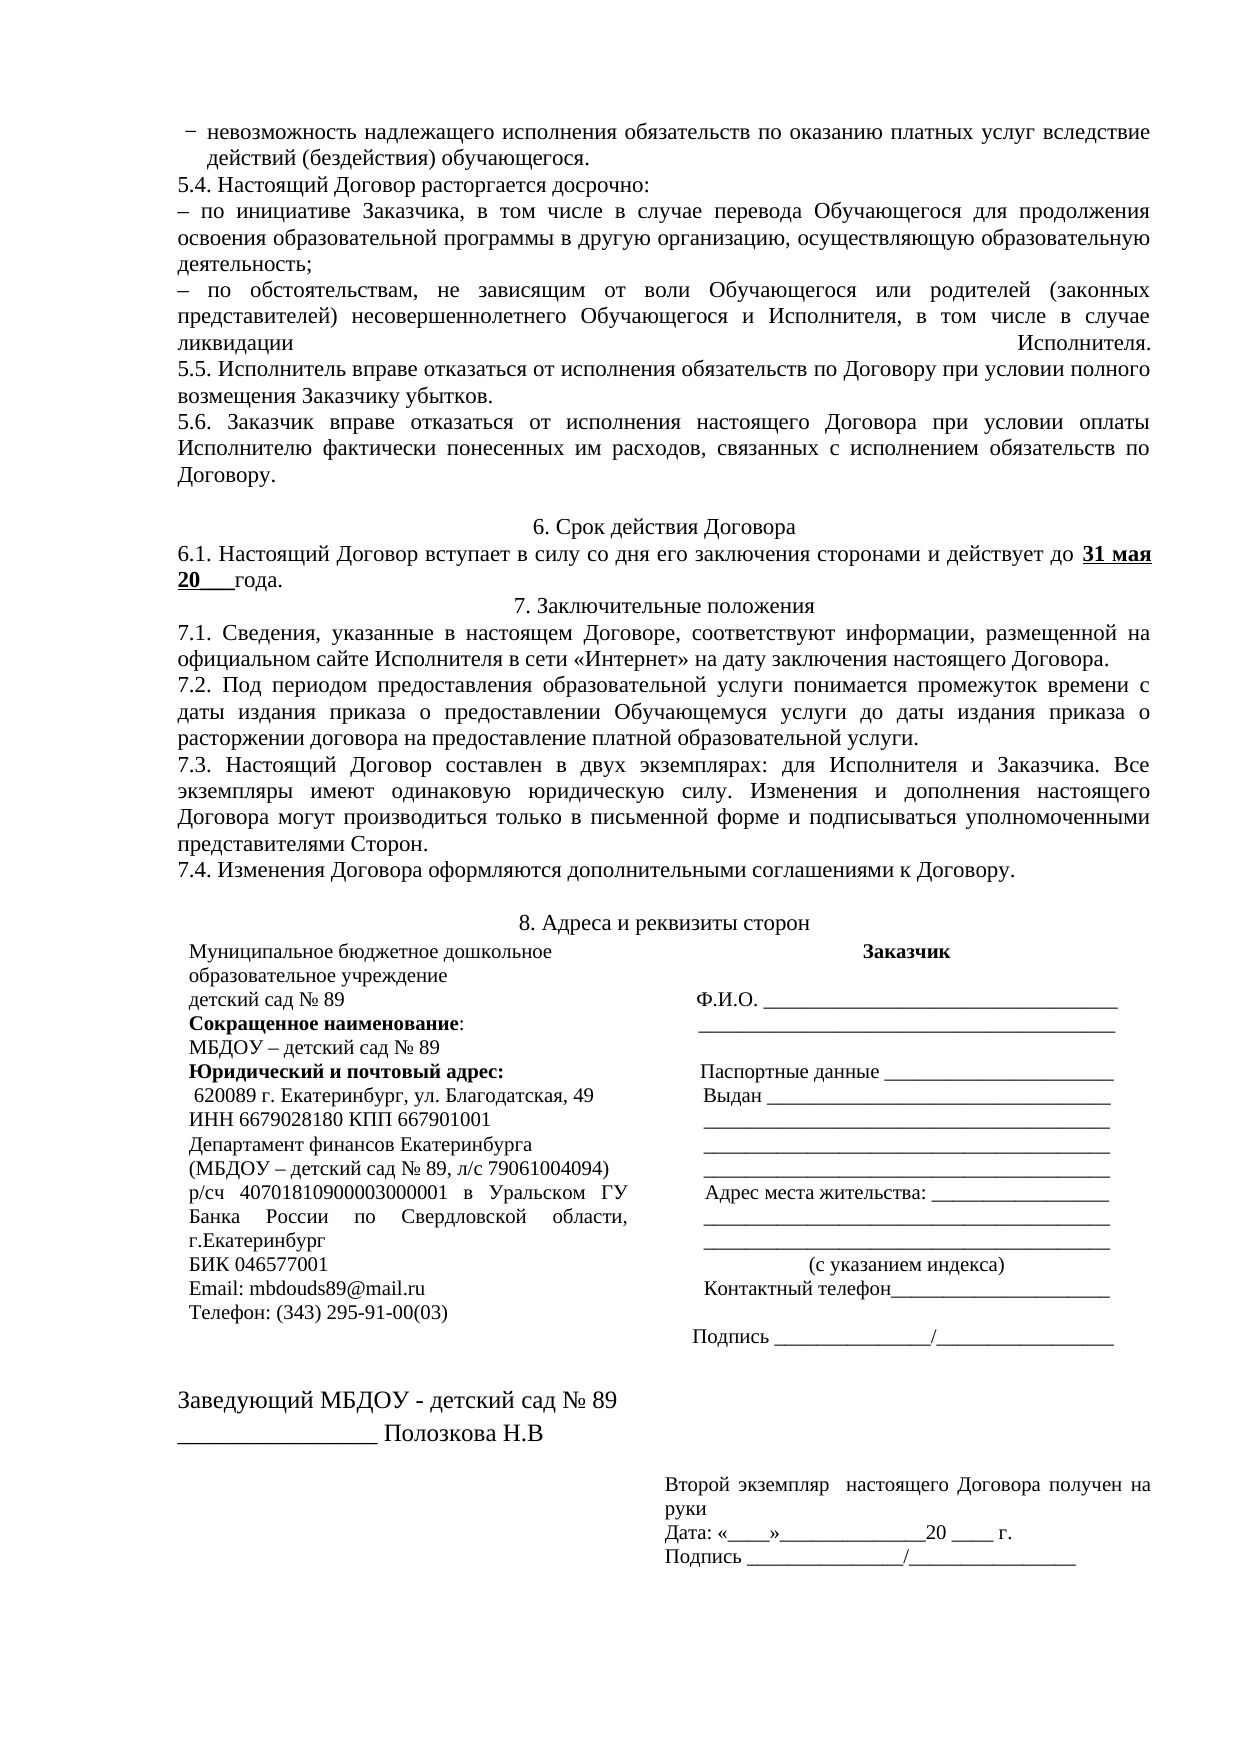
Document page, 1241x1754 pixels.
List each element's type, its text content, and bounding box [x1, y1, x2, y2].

table_header Заказчик Ф.И.О. __________________________________ ________________________________________ Паспортные данные ______________________ Выдан _________________________________ _______________________________________ _______________________________________ _______________________________________ Адрес места жительства: _________________ _______________________________________ _______________________________________ (с указанием индекса) Контактный телефон_____________________ Подпись _______________/_________________ [639, 939, 1174, 1352]
text 5.4. Настоящий Договор расторгается досрочно: [177, 171, 1152, 197]
text 5.6. Заказчик вправе отказаться от исполнения настоящего Договора при условии оплаты Исполнителю фактически понесенных им расходов, связанных с исполнением обязательств по Договору. [177, 408, 1152, 487]
text 7.1. Сведения, указанные в настоящем Договоре, соответствуют информации, размещенной на официальном сайте Исполнителя в сети «Интернет» на дату заключения настоящего Договора. [177, 619, 1152, 672]
text – по инициативе Заказчика, в том числе в случае перевода Обучающегося для продолжения освоения образовательной программы в другую организацию, осуществляющую образовательную деятельность; [177, 197, 1152, 276]
text 7.3. Настоящий Договор составлен в двух экземплярах: для Исполнителя и Заказчика. Все экземпляры имеют одинаковую юридическую силу. Изменения и дополнения настоящего Договора могут производиться только в письменной форме и подписываться уполномоченными представителями Сторон. [177, 751, 1152, 856]
text Второй экземпляр настоящего Договора получен на руки [664, 1472, 1152, 1520]
text – по обстоятельствам, не зависящим от воли Обучающегося или родителей (законных представителей) несовершеннолетнего Обучающегося и Исполнителя, в том числе в случае ликвидации Исполнителя. 5.5. Исполнитель вправе отказаться от исполнения обязательств по Договору при условии полного возмещения Заказчику убытков. [177, 276, 1152, 408]
text 7.4. Изменения Договора оформляются дополнительными соглашениями к Договору. [177, 856, 1152, 882]
text 6. Срок действия Договора [177, 513, 1152, 540]
text Дата: «____»______________20 ____ г. [177, 1520, 1152, 1544]
table_header Муниципальное бюджетное дошкольное образовательное учреждение детский сад № 89 Сокращенное наименование: МБДОУ – детский сад № 89 Юридический и почтовый адрес: 620089 г. Екатеринбург, ул. Благодатская, 49 ИНН 6679028180 КПП 667901001 Департамент финансов Екатеринбурга (МБДОУ – детский сад № 89, л/с 79061004094) р/сч 40701810900003000001 в Уральском ГУ Банка России по Свердловской области, г.Екатеринбург БИК 046577001 Email: mbdouds89@mail.ru Телефон: (343) 295-91-00(03) [177, 939, 639, 1352]
text 7. Заключительные положения [177, 592, 1152, 619]
list невозможность надлежащего исполнения обязательств по оказанию платных услуг вследствие действий (бездействия) обучающегося. [184, 118, 1152, 171]
text 6.1. Настоящий Договор вступает в силу со дня его заключения сторонами и действует до 31 мая 20___года. [177, 540, 1152, 592]
text ________________ Полозкова Н.В [177, 1418, 1152, 1447]
text 7.2. Под периодом предоставления образовательной услуги понимается промежуток времени с даты издания приказа о предоставлении Обучающемуся услуги до даты издания приказа о расторжении договора на предоставление платной образовательной услуги. [177, 672, 1152, 751]
text Подпись _______________/________________ [177, 1544, 1152, 1568]
text 8. Адреса и реквизиты сторон [177, 909, 1152, 935]
text Заведующий МБДОУ - детский сад № 89 [177, 1385, 1152, 1414]
